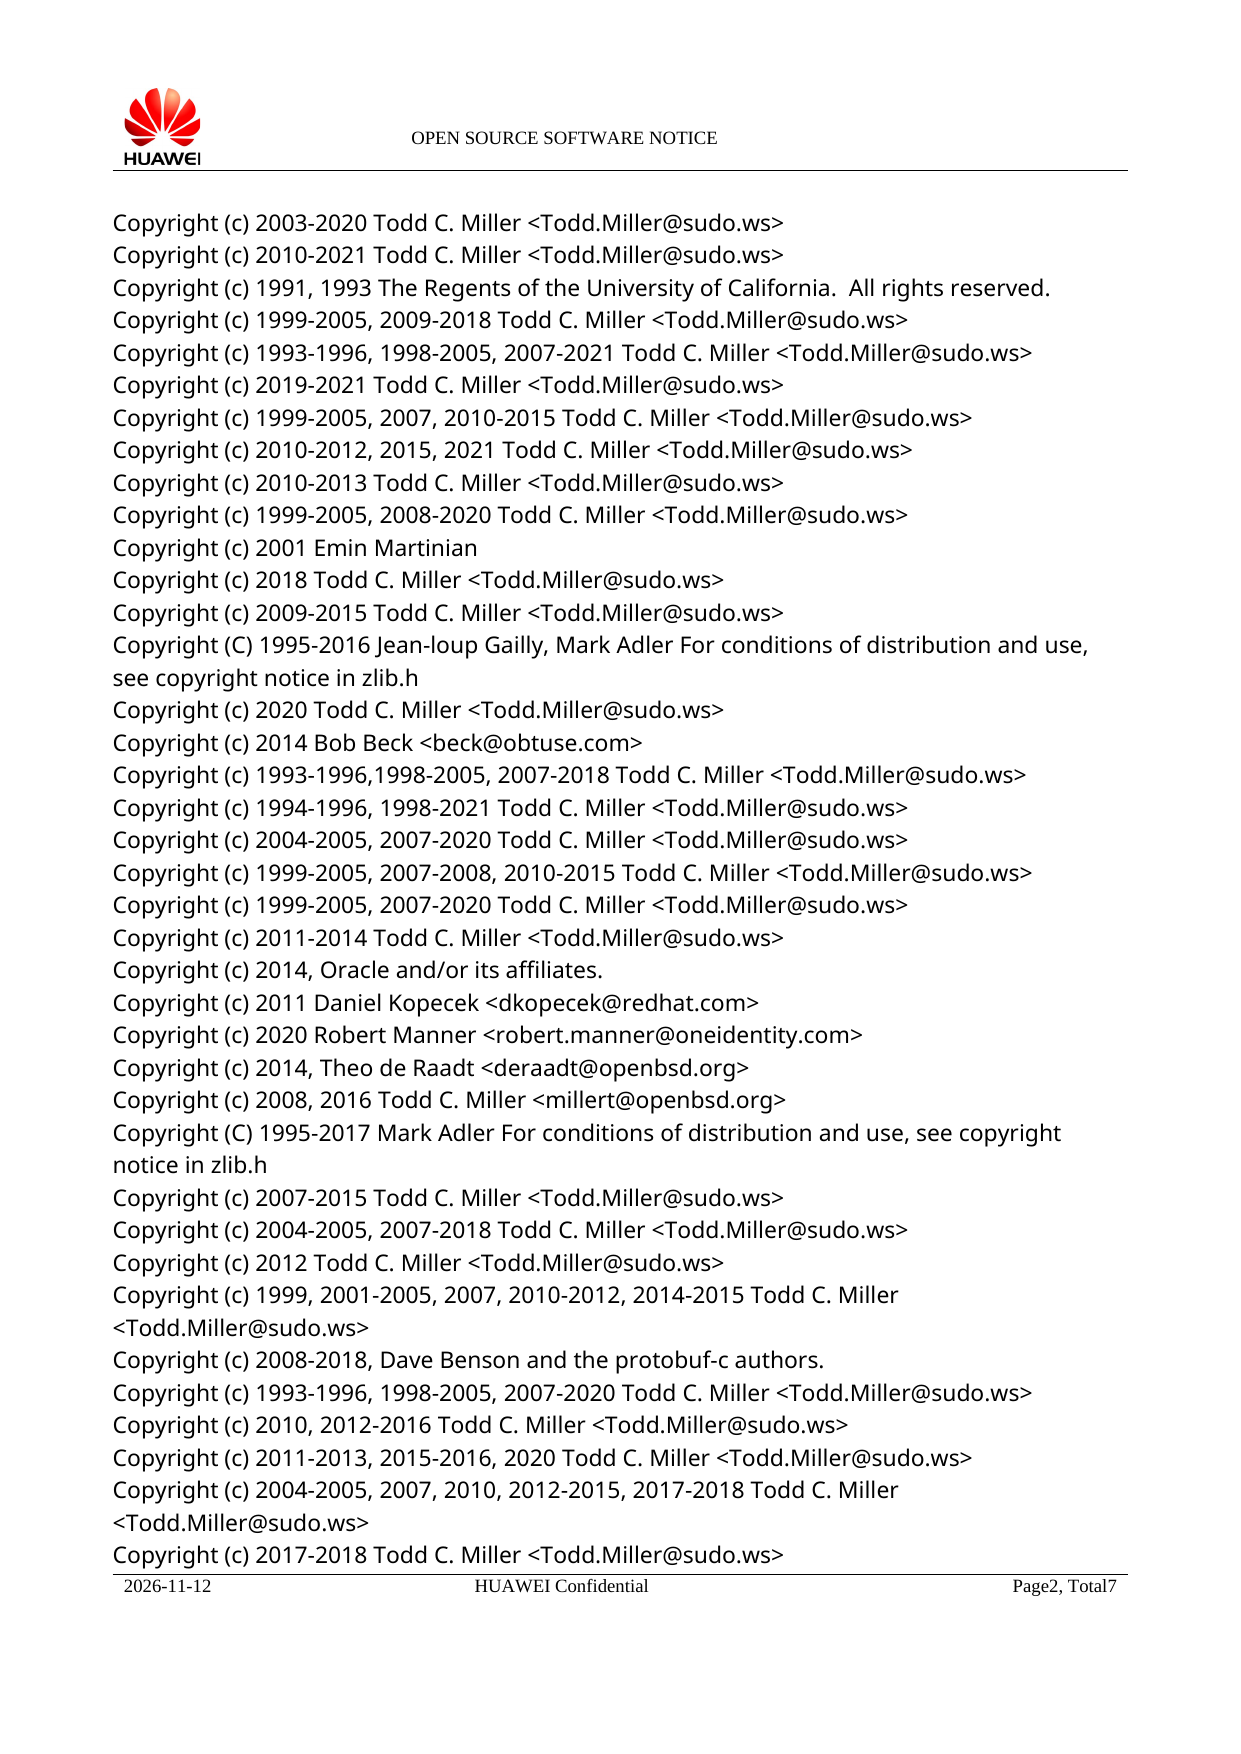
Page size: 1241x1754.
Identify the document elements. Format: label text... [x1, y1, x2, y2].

picture [124, 88, 201, 165]
